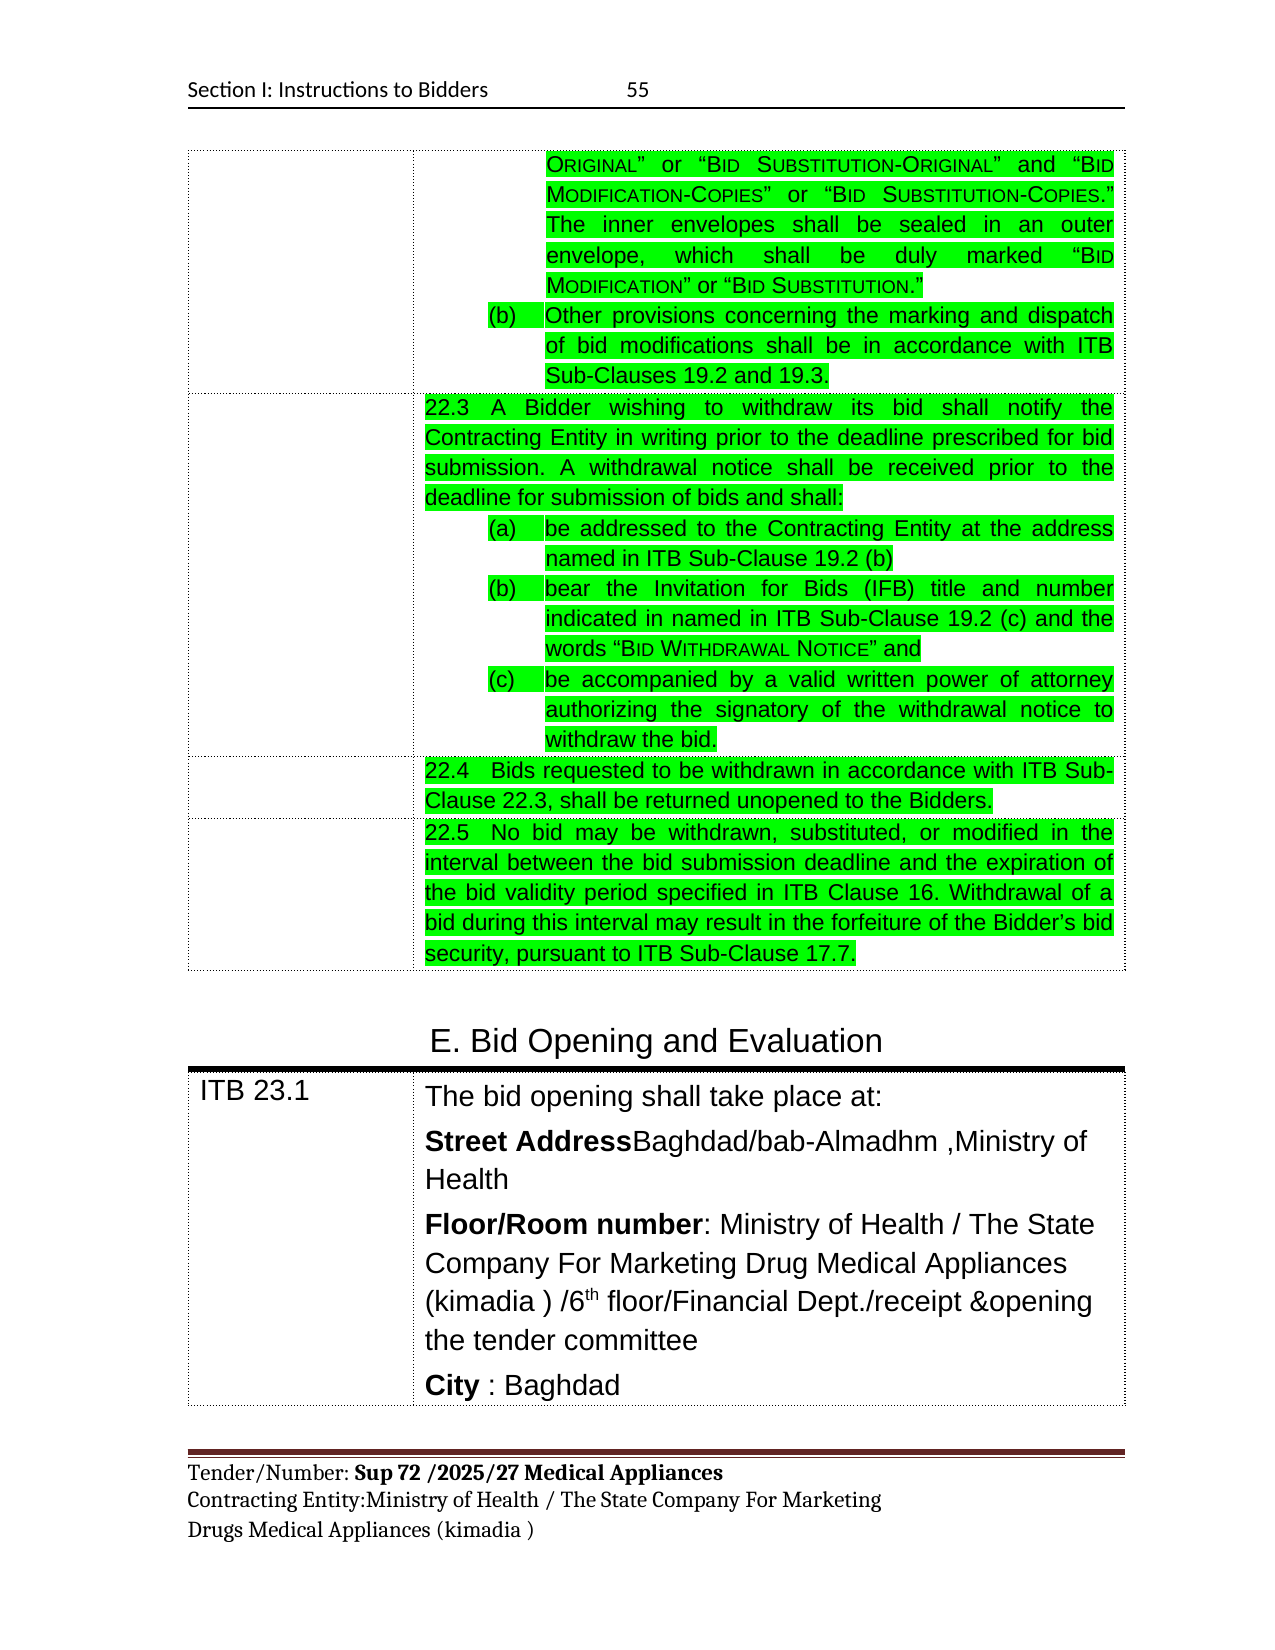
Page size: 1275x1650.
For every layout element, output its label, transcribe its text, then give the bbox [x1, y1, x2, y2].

table_header ITB 23.1 [188, 1072, 413, 1405]
text E. Bid Opening and Evaluation [187, 1021, 1125, 1072]
table_cell 22.5 No bid may be withdrawn, substituted, or modified in the interval between the bid submission deadline and the expiration of the bid validity period specified in ITB Clause 16. Withdrawal of a bid during this interval may result in the forfeiture of the Bidder’s bid security, pursuant to ITB Sub-Clause 17.7. [413, 818, 1125, 970]
table_cell [188, 756, 413, 818]
table_cell 22.3 A Bidder wishing to withdraw its bid shall notify the Contracting Entity in writing prior to the deadline prescribed for bid submission. A withdrawal notice shall be received prior to the deadline for submission of bids and shall: (a) be addressed to the Contracting Entity at the address named in ITB Sub-Clause 19.2 (b) (b) bear the Invitation for Bids (IFB) title and number indicated in named in ITB Sub-Clause 19.2 (c) and the words “Bid Withdrawal Notice” and (c) be accompanied by a valid written power of attorney authorizing the signatory of the withdrawal notice to withdraw the bid. [413, 393, 1125, 756]
table_cell [188, 818, 413, 970]
table_cell [188, 150, 413, 393]
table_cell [413, 150, 1125, 393]
table_cell 22.4 Bids requested to be withdrawn in accordance with ITB Sub-Clause 22.3, shall be returned unopened to the Bidders. [413, 756, 1125, 818]
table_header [413, 1072, 1125, 1405]
table_cell [188, 393, 413, 756]
